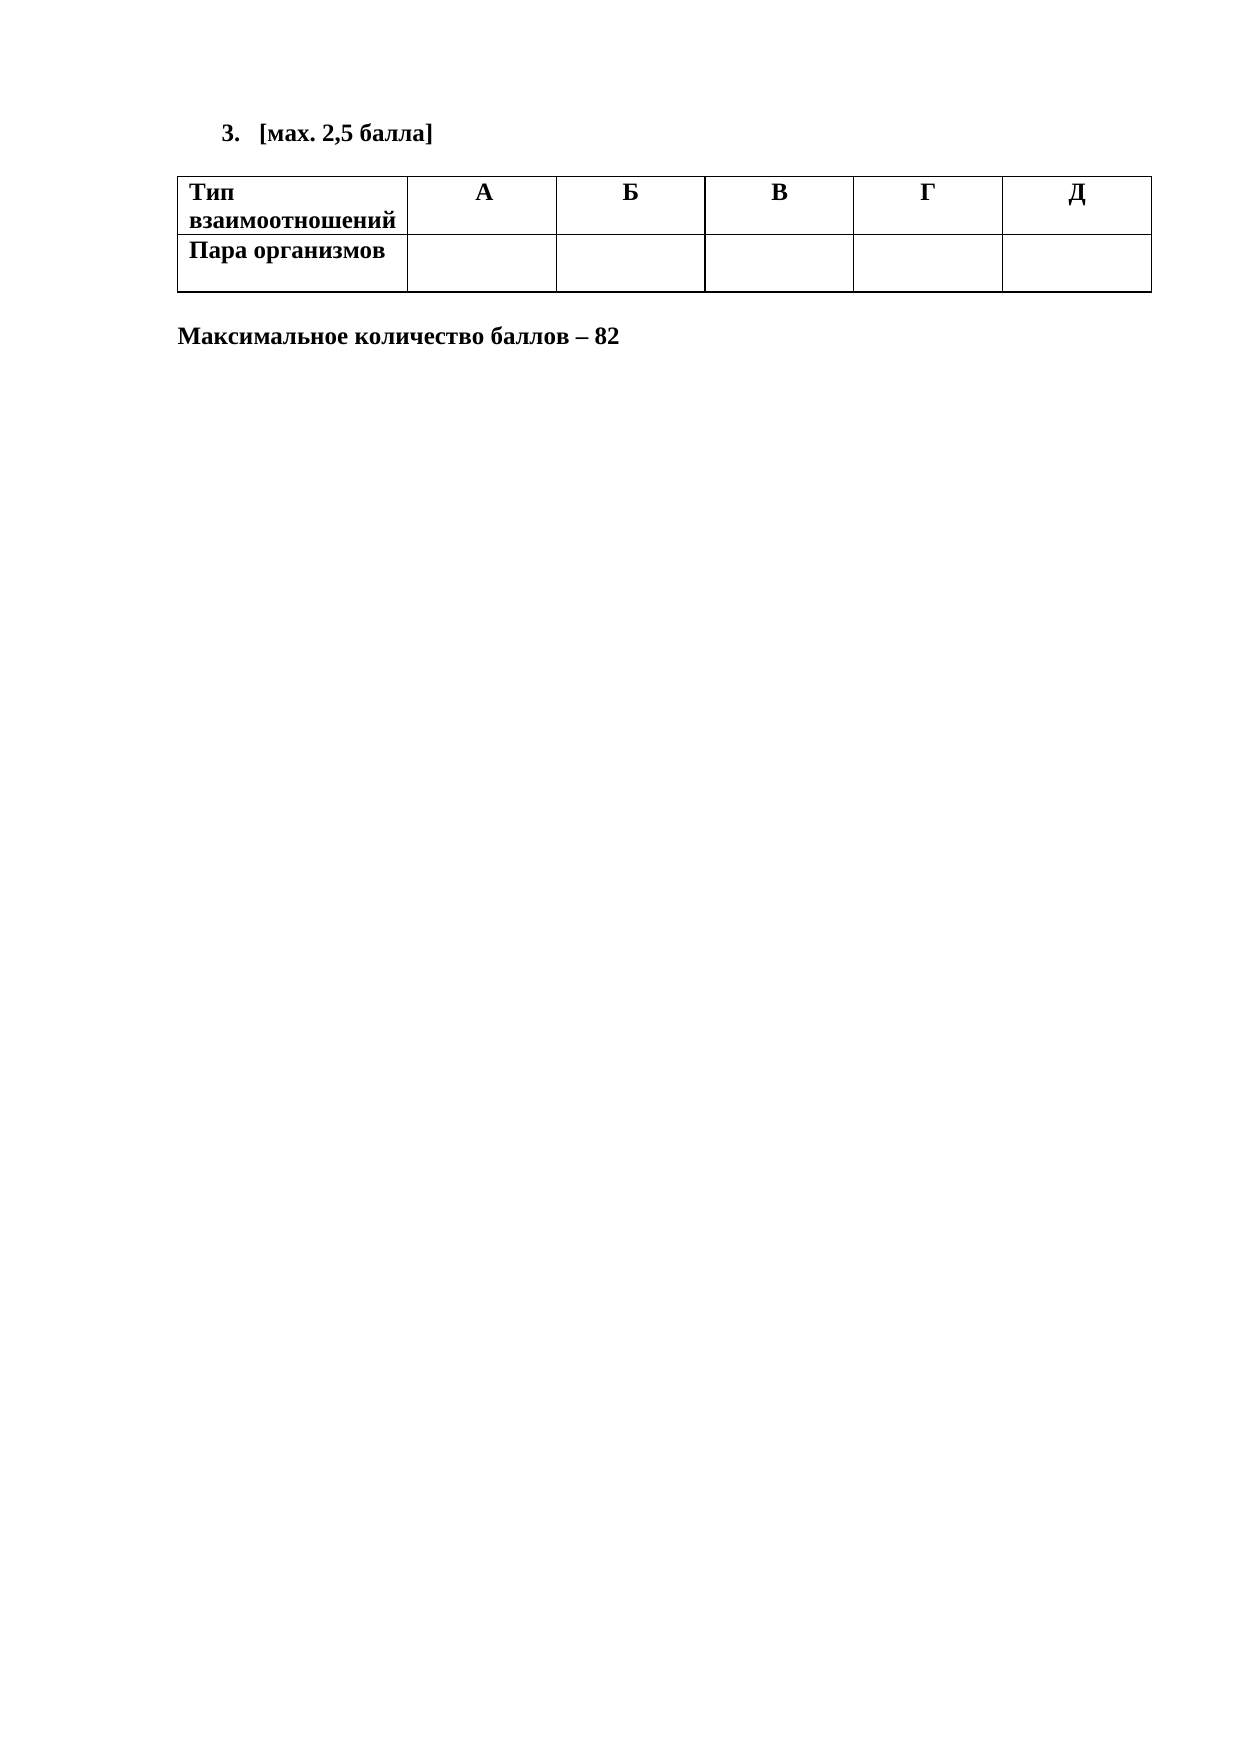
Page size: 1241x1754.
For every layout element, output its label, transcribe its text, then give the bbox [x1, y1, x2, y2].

table_header В [706, 177, 853, 234]
table_header Б [557, 177, 704, 234]
table_cell [408, 235, 556, 291]
table_cell [706, 235, 853, 291]
table_cell [854, 235, 1002, 291]
table_header Д [1003, 177, 1151, 234]
list [мах. 2,5 балла] [221, 118, 1152, 147]
table_cell [1003, 235, 1151, 291]
table_header Г [854, 177, 1002, 234]
text Максимальное количество баллов – 82 [177, 321, 1152, 350]
table_cell Пара организмов [178, 235, 407, 291]
table_header А [408, 177, 556, 234]
table_cell [557, 235, 704, 291]
table_header Тип взаимоотношений [178, 177, 407, 234]
